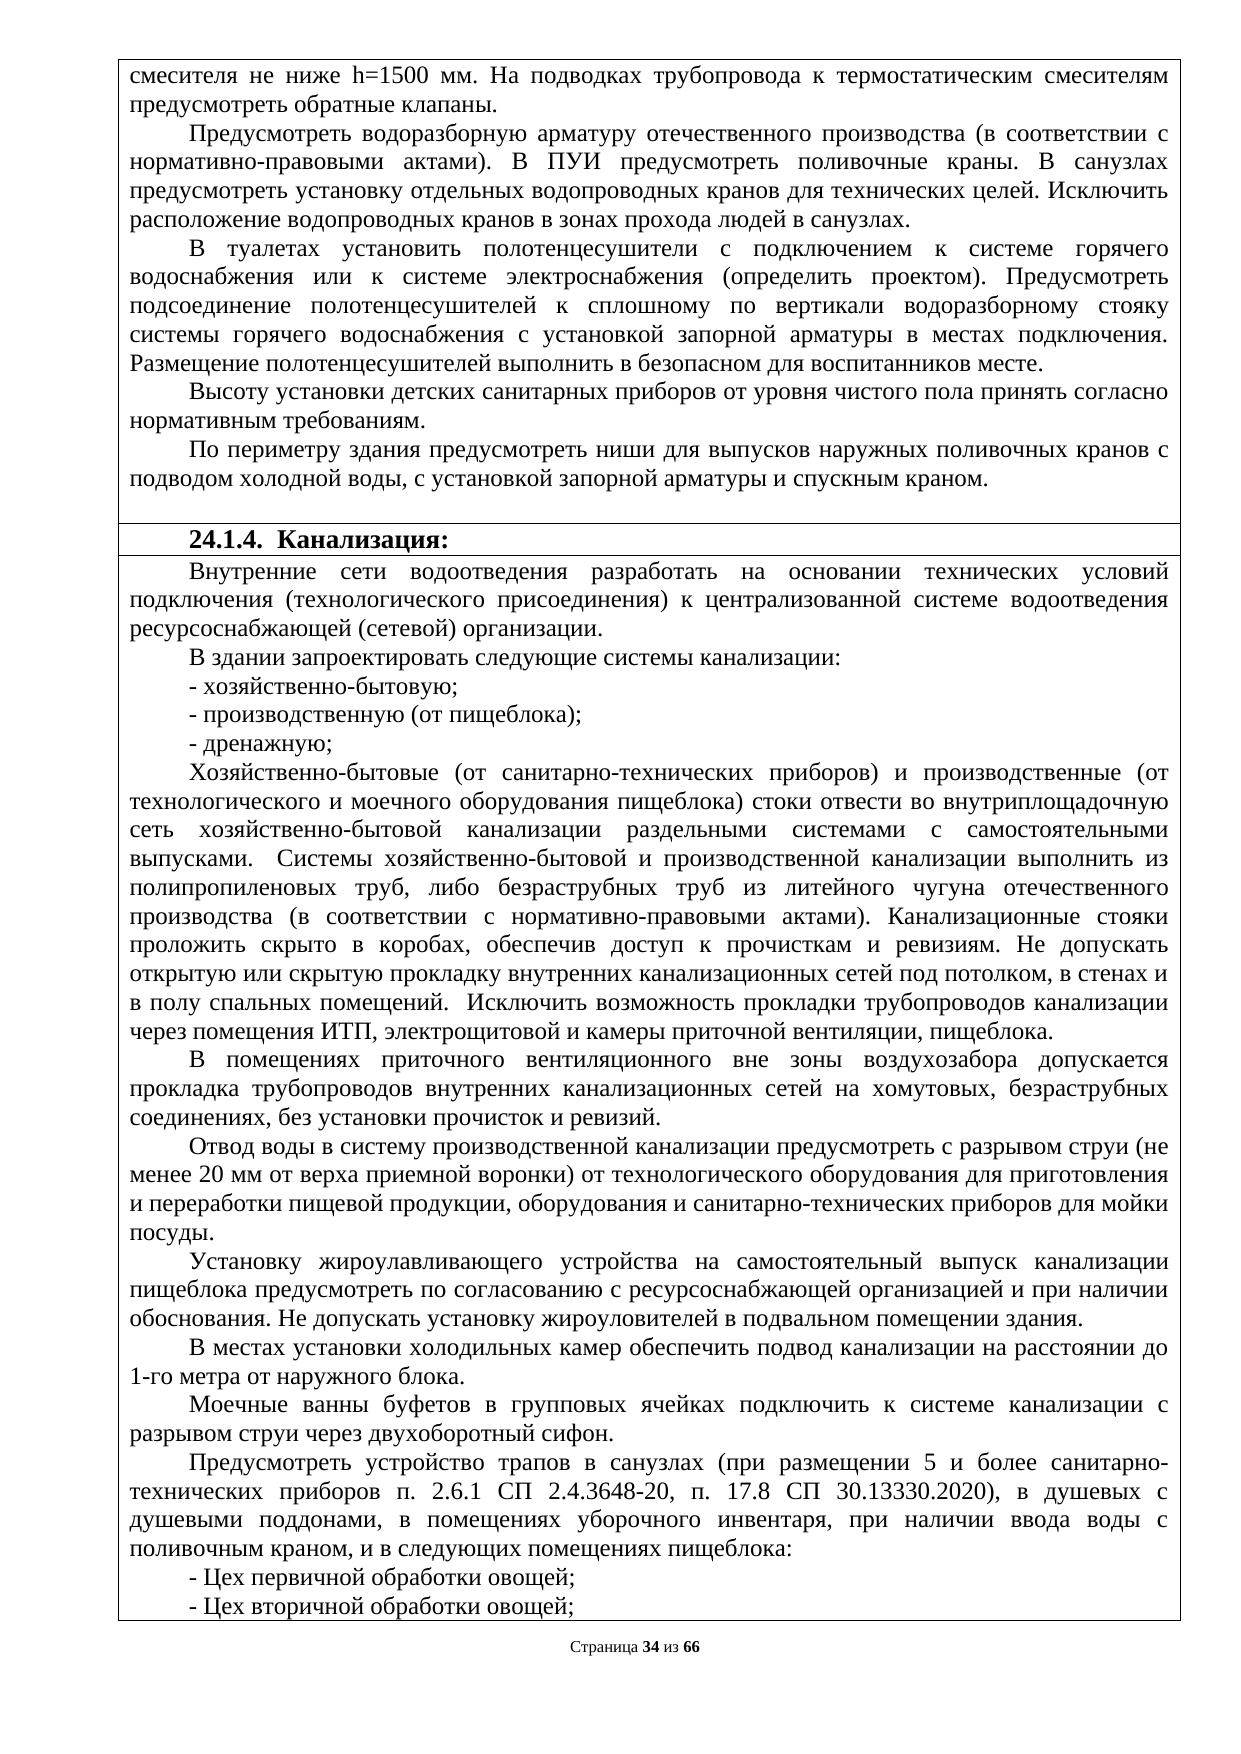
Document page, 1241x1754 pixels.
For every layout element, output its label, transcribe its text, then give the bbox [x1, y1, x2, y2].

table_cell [119, 556, 1180, 1619]
table_cell Канализация: [119, 524, 1180, 555]
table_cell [119, 60, 1180, 522]
